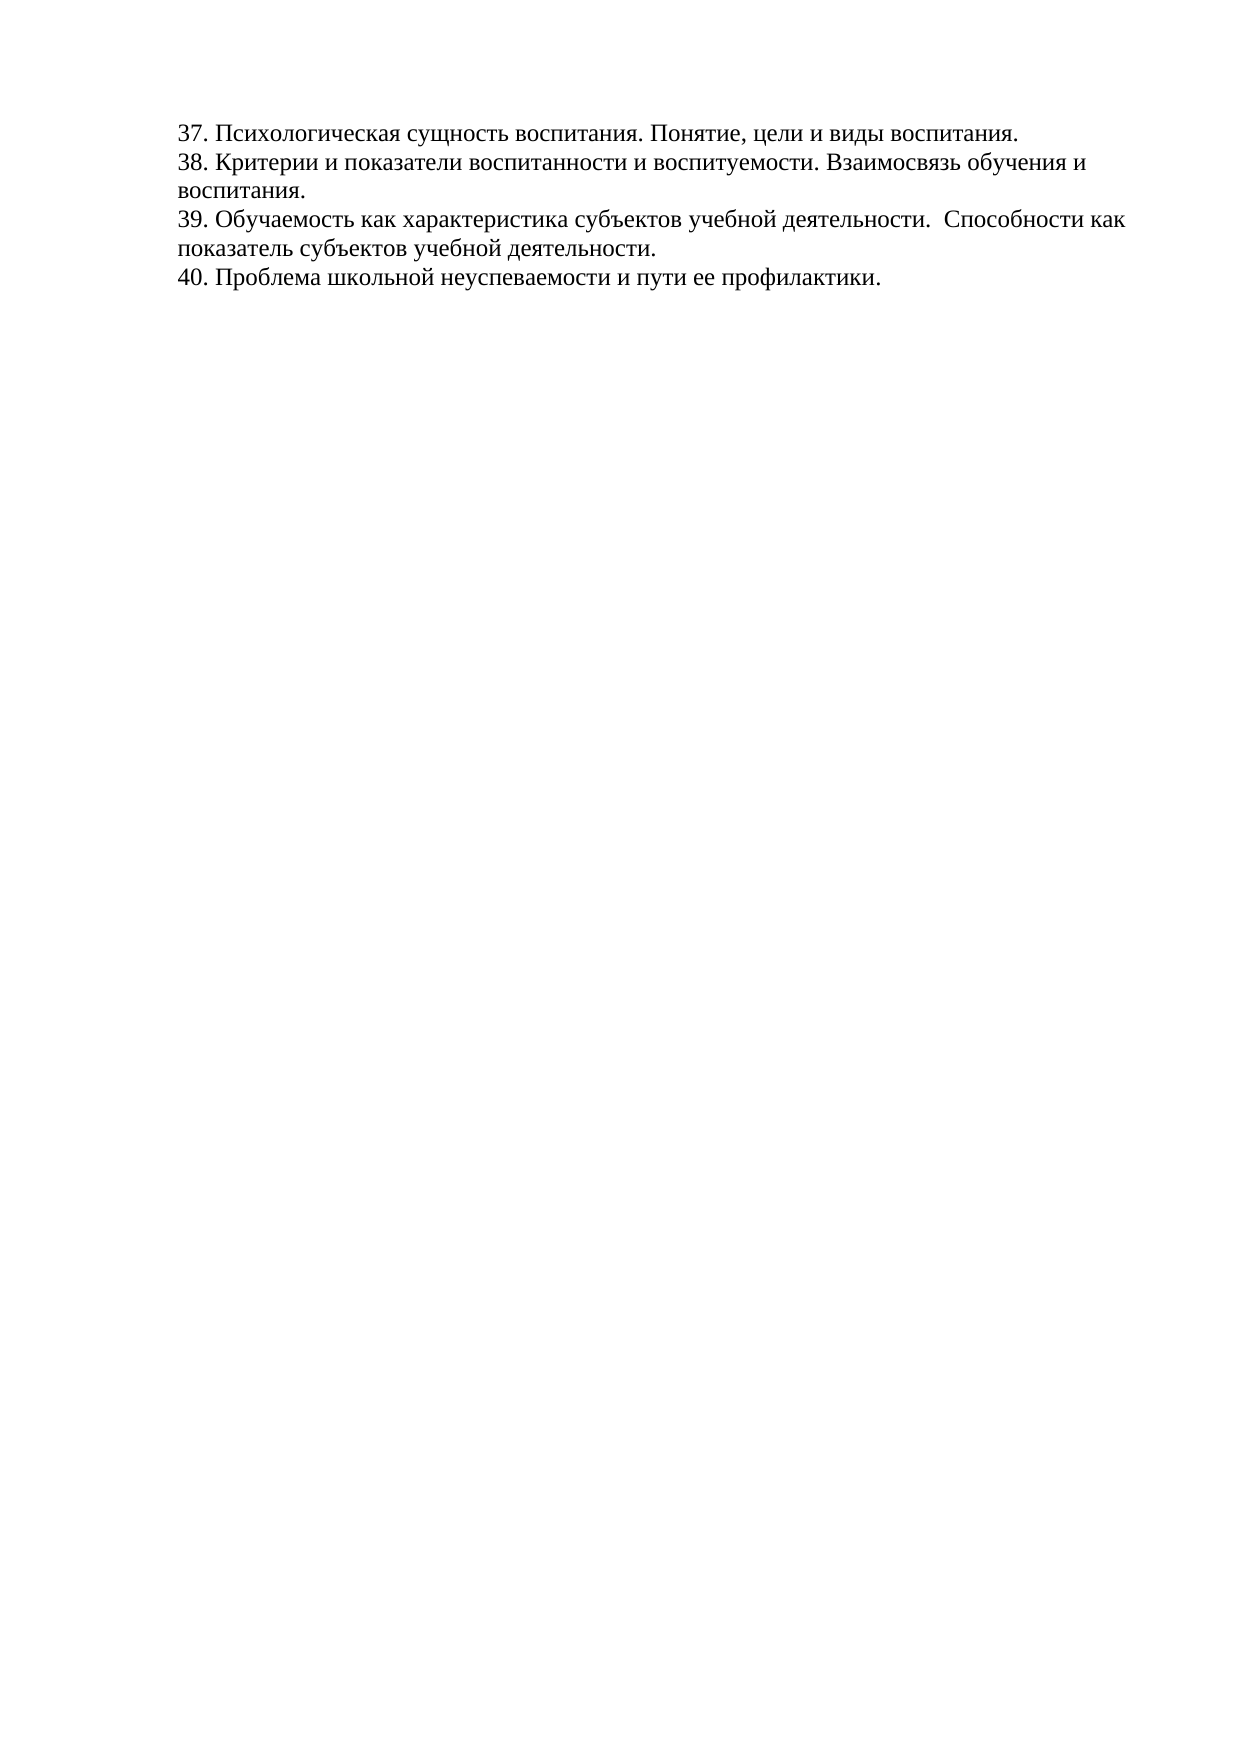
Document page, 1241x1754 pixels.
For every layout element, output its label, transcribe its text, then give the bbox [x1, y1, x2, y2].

list Проблема школьной неуспеваемости и пути ее профилактики. [177, 262, 1152, 291]
list Критерии и показатели воспитанности и воспитуемости. Взаимосвязь обучения и воспитания. [177, 147, 1152, 204]
list Обучаемость как характеристика субъектов учебной деятельности. Способности как показатель субъектов учебной деятельности. [177, 204, 1152, 262]
list Психологическая сущность воспитания. Понятие, цели и виды воспитания. [177, 118, 1152, 147]
